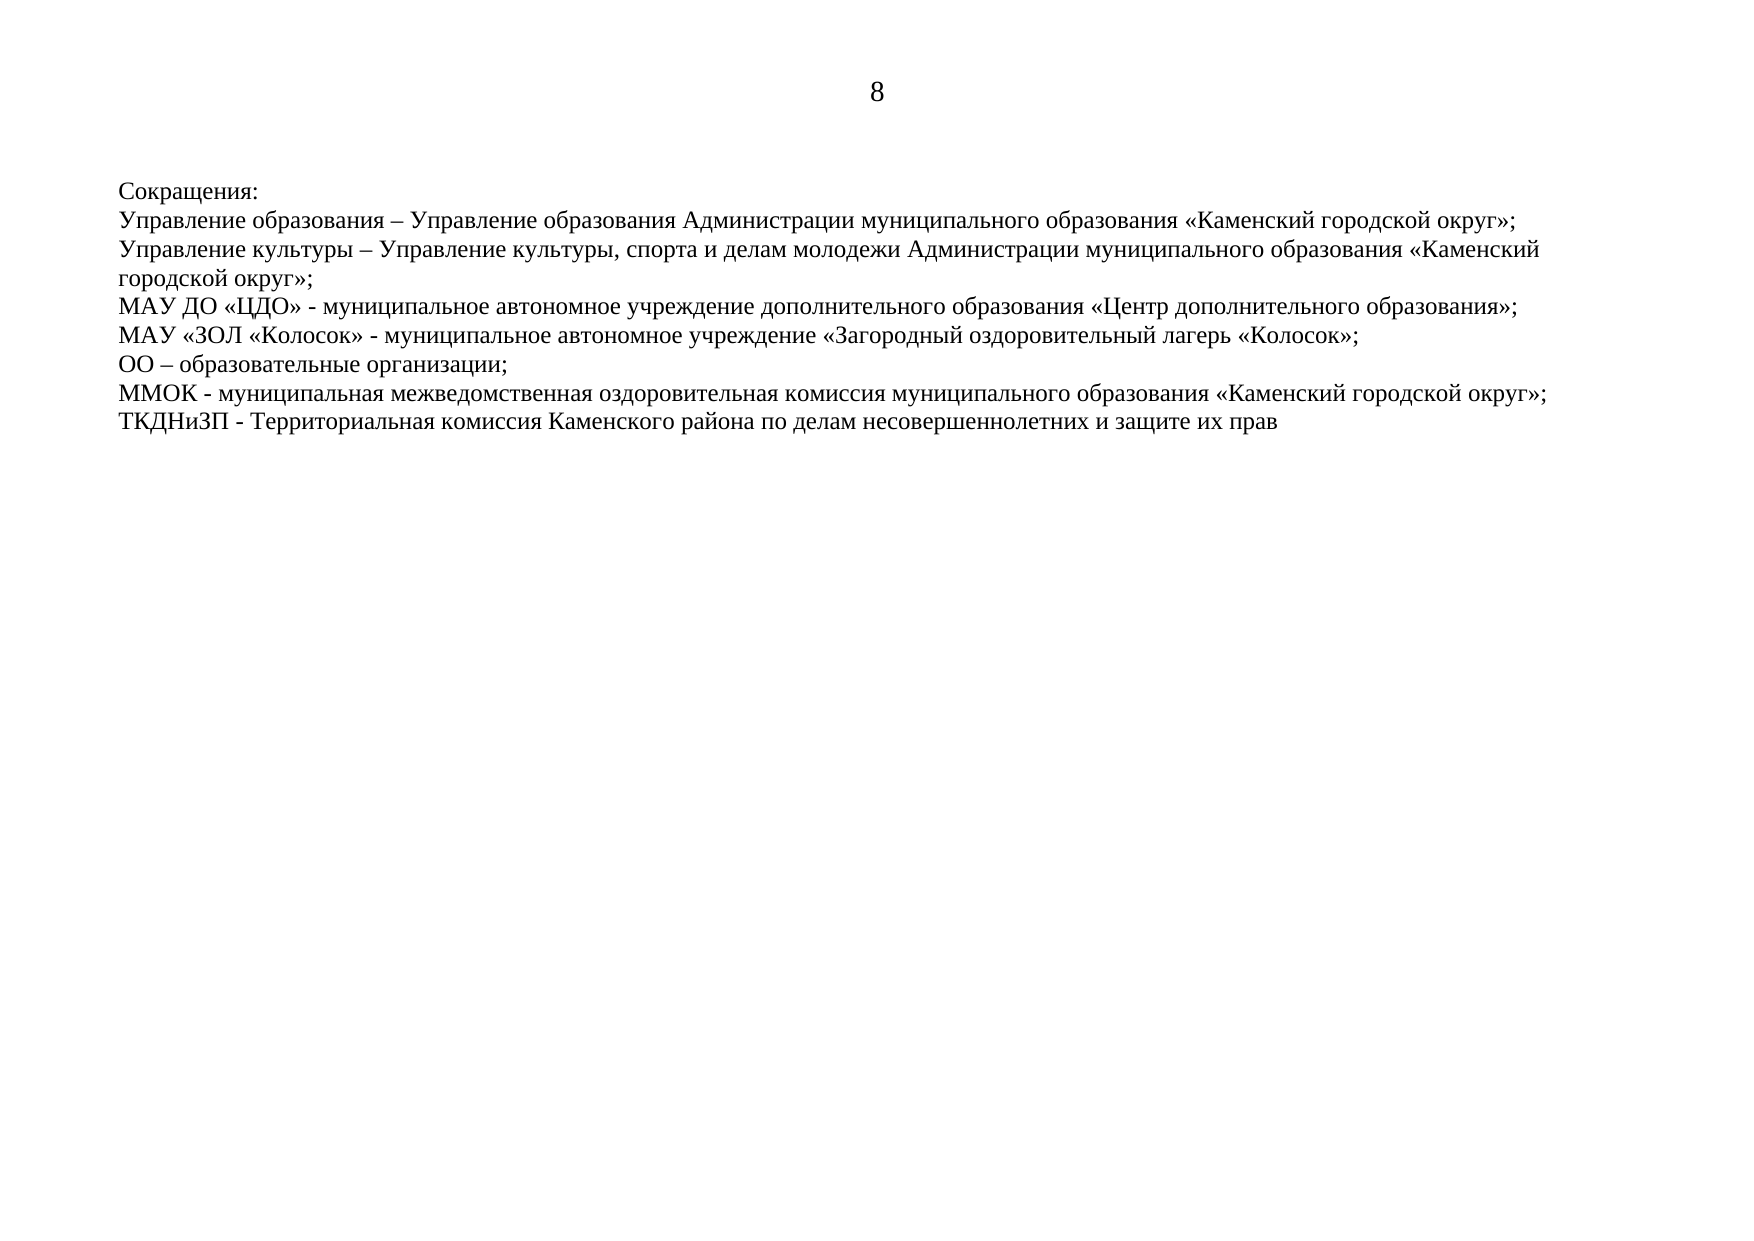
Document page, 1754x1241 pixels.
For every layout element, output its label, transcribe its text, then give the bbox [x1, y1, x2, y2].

text ОО – образовательные организации; [118, 349, 1636, 378]
text Сокращения: [118, 176, 1636, 205]
text МАУ ДО «ЦДО» - муниципальное автономное учреждение дополнительного образования «Центр дополнительного образования»; [118, 291, 1636, 320]
text МАУ «ЗОЛ «Колосок» - муниципальное автономное учреждение «Загородный оздоровительный лагерь «Колосок»; [118, 320, 1636, 349]
text Управление образования – Управление образования Администрации муниципального образования «Каменский городской округ»; [118, 205, 1636, 234]
text Управление культуры – Управление культуры, спорта и делам молодежи Администрации муниципального образования «Каменский городской округ»; [118, 234, 1636, 291]
text ММОК - муниципальная межведомственная оздоровительная комиссия муниципального образования «Каменский городской округ»; [118, 378, 1636, 406]
text ТКДНиЗП - Территориальная комиссия Каменского района по делам несовершеннолетних и защите их прав [118, 406, 1636, 435]
